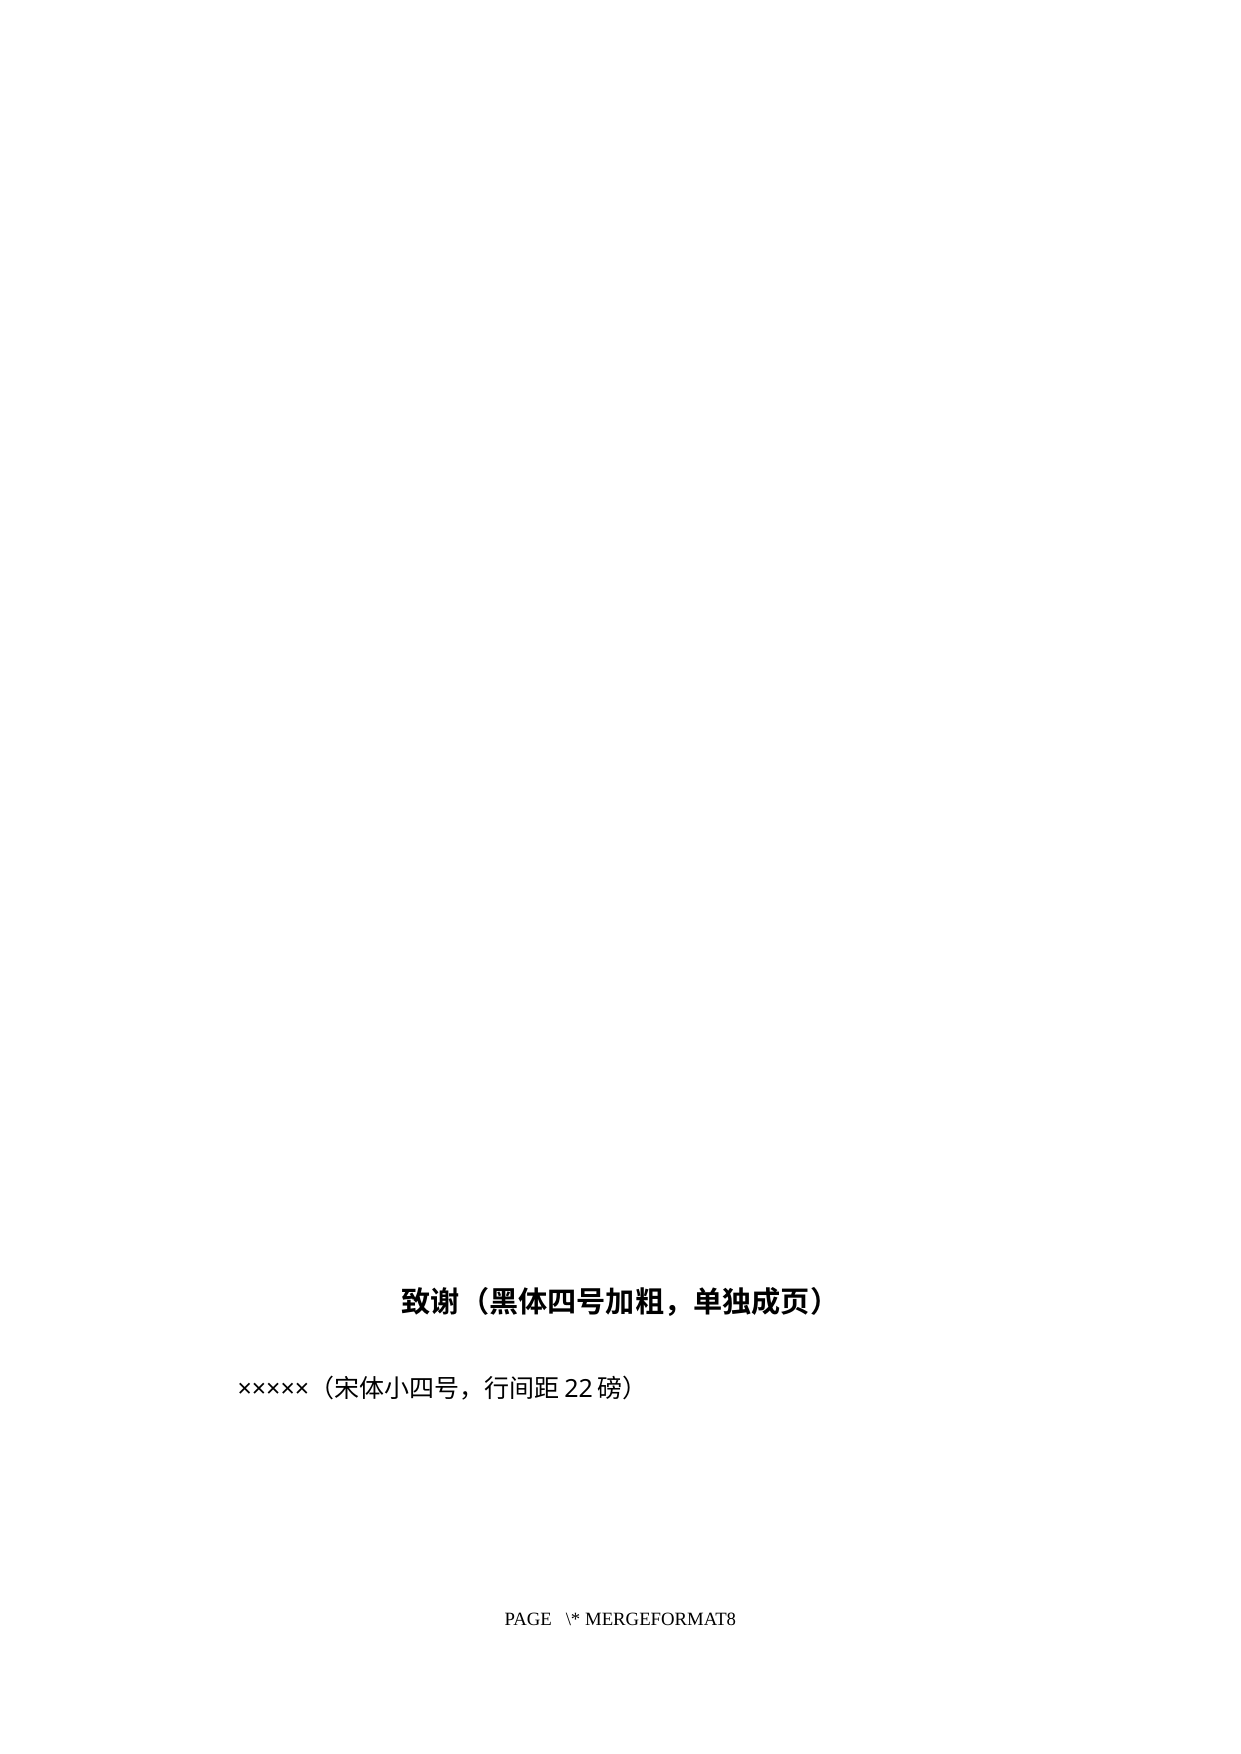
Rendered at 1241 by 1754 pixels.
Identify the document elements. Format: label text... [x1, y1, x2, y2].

text 致谢（黑体四号加粗，单独成页） [187, 1267, 1053, 1332]
text ×××××（宋体小四号，行间距22磅） [187, 1361, 1053, 1407]
